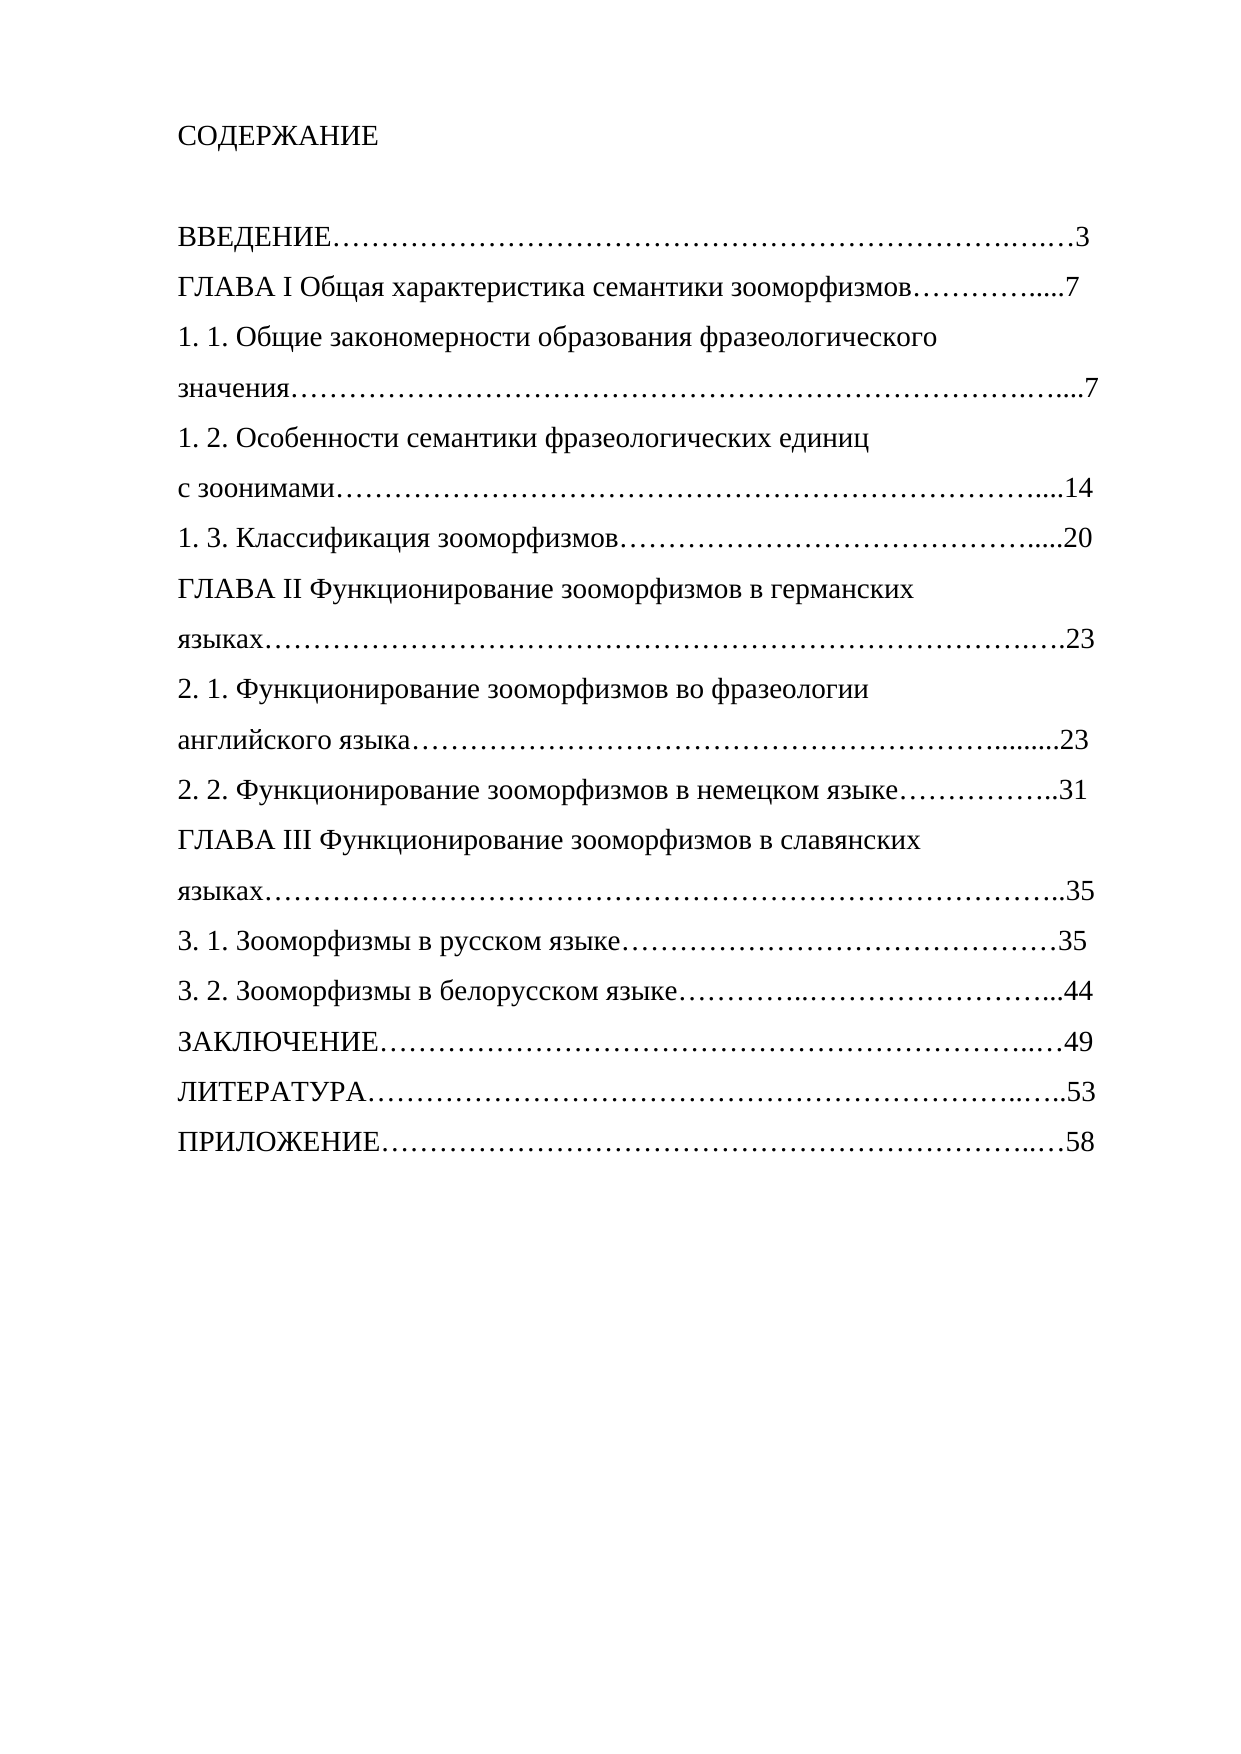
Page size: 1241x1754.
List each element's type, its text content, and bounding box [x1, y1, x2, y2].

text ВВЕДЕНИЕ…………………………………………………………….….…3 [177, 219, 1152, 252]
text английского языка…………………………………………………….........23 [177, 722, 1152, 755]
text 2. 1. Функционирование зооморфизмов во фразеологии [177, 672, 1152, 705]
text значения………………………………………………………………….…....7 [177, 370, 1152, 403]
text ГЛАВА I Общая характеристика семантики зооморфизмов………….....7 [177, 269, 1152, 303]
text языках………………………………………………………………………..35 [177, 873, 1152, 906]
text ГЛАВА II Функционирование зооморфизмов в германских [177, 571, 1152, 604]
text ЗАКЛЮЧЕНИЕ…………………………………………………………..…49 [177, 1024, 1152, 1057]
text 3. 2. Зооморфизмы в белорусском языке…………..……………………...44 [177, 973, 1152, 1007]
text 2. 2. Функционирование зооморфизмов в немецком языке……………..31 [177, 772, 1152, 806]
text СОДЕРЖАНИЕ [177, 118, 1152, 152]
text ГЛАВА III Функционирование зооморфизмов в славянских [177, 822, 1152, 856]
text ЛИТЕРАТУРА…………………………………………………………..…..53 [177, 1074, 1152, 1108]
text 1. 3. Классификация зооморфизмов…………………………………….....20 [177, 521, 1152, 554]
text 3. 1. Зооморфизмы в русском языке………………………………………35 [177, 923, 1152, 957]
text с зоонимами………………………………………………………………....14 [177, 470, 1152, 504]
text языках…………………………………………………………………….….23 [177, 621, 1152, 655]
text 1. 1. Общие закономерности образования фразеологического [177, 319, 1152, 353]
text ПРИЛОЖЕНИЕ…………………………………………………………..…58 [177, 1124, 1152, 1158]
text 1. 2. Особенности семантики фразеологических единиц [177, 420, 1152, 453]
